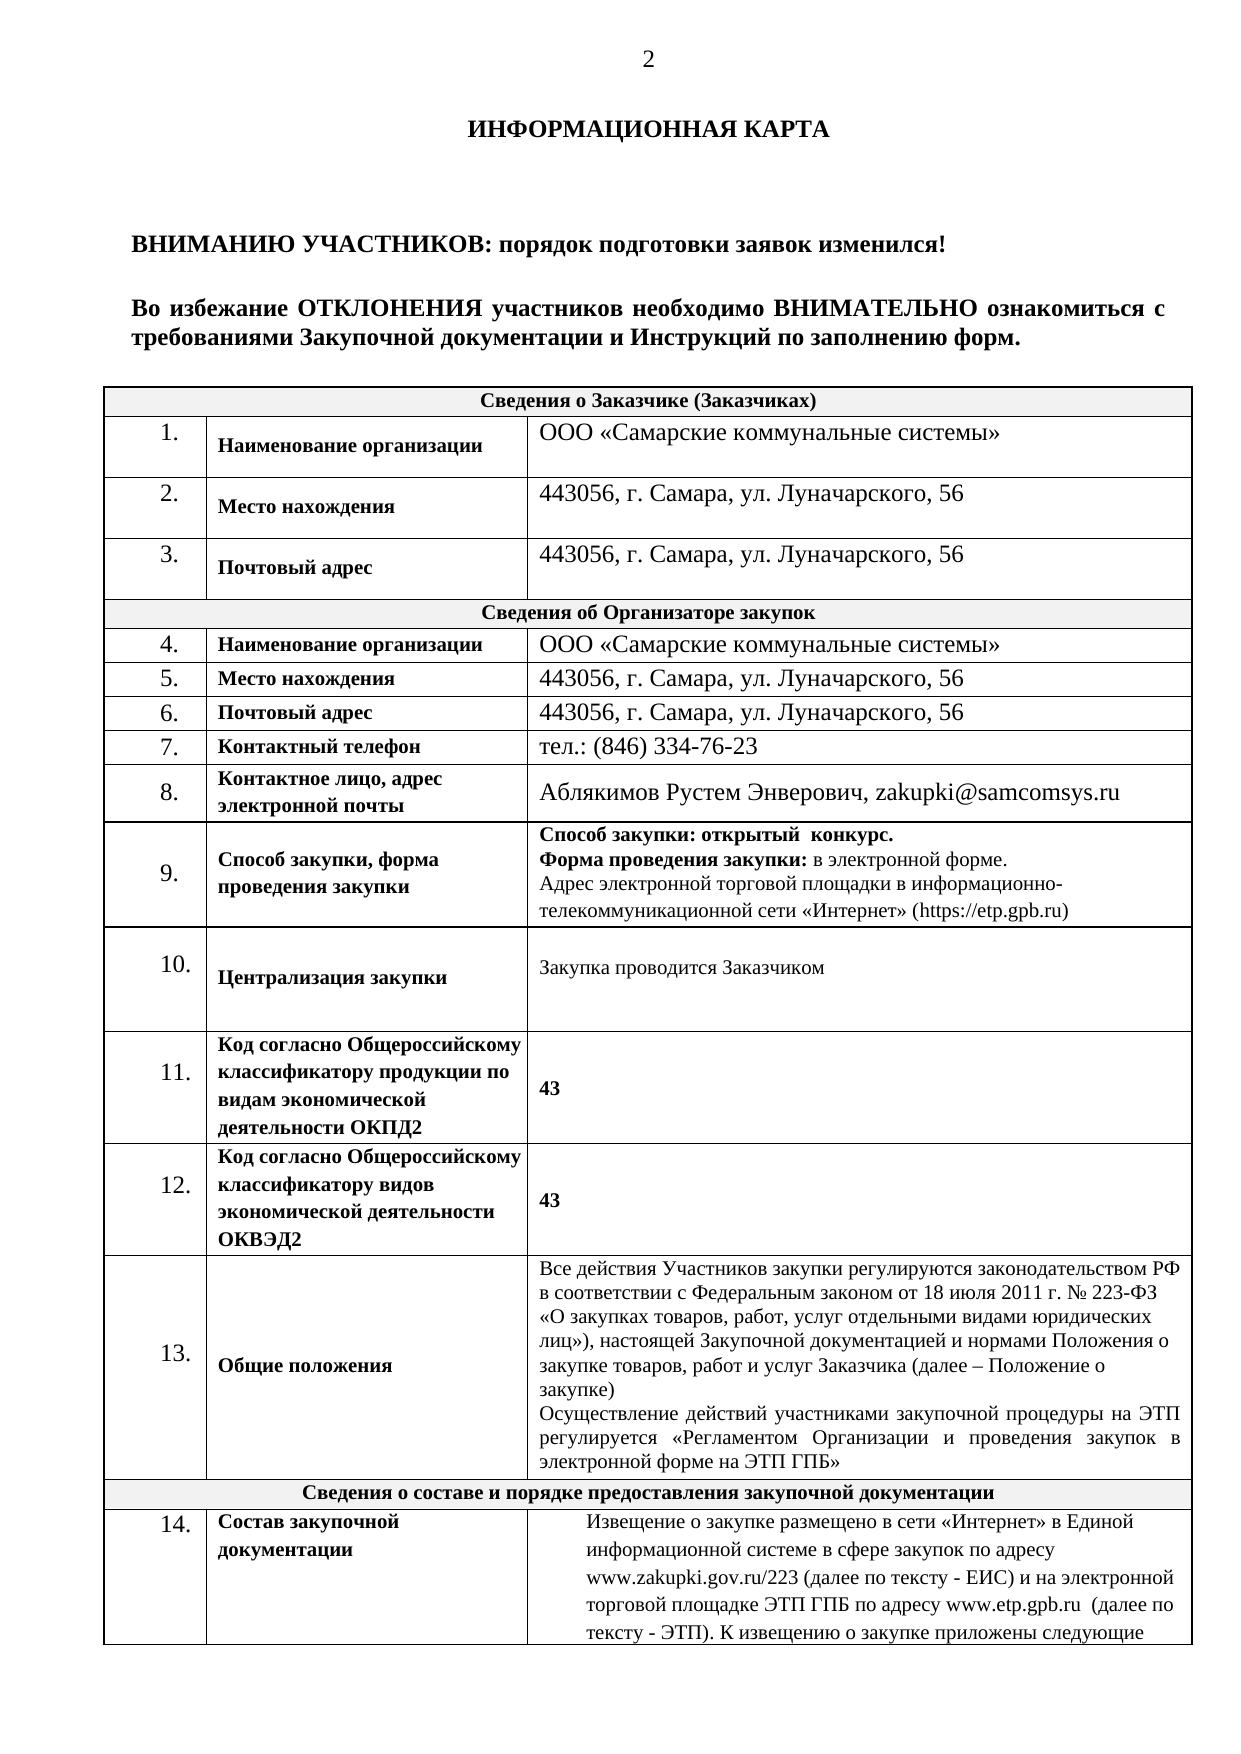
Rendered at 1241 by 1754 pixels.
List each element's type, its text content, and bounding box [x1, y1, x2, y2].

table_cell ООО «Самарские коммунальные системы» [528, 417, 1191, 477]
table_cell Закупка проводится Заказчиком [528, 928, 1191, 1031]
table_cell 443056, г. Самара, ул. Луначарского, 56 [528, 663, 1191, 696]
table_cell Способ закупки: открытый конкурс. Форма проведения закупки: в электронной форме. Адрес электронной торговой площадки в информационно-телекоммуникационной сети «Интернет» (https://etp.gpb.ru) [528, 823, 1191, 926]
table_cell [207, 1510, 527, 1644]
table_cell Централизация закупки [207, 928, 527, 1031]
table_cell Контактный телефон [207, 731, 527, 764]
table_cell [105, 539, 206, 599]
table_cell [105, 1144, 206, 1255]
table_cell Все действия Участников закупки регулируются законодательством РФ в соответствии с Федеральным законом от 18 июля 2011 г. № 223-ФЗ «О закупках товаров, работ, услуг отдельными видами юридических лиц»), настоящей Закупочной документацией и нормами Положения о закупке товаров, работ и услуг Заказчика (далее – Положение о закупке) Осуществление действий участниками закупочной процедуры на ЭТП регулируется «Регламентом Организации и проведения закупок в электронной форме на ЭТП ГПБ» [528, 1256, 1191, 1479]
text Во избежание ОТКЛОНЕНИЯ участников необходимо ВНИМАТЕЛЬНО ознакомиться с требованиями Закупочной документации и Инструкций по заполнению форм. [131, 293, 1166, 351]
table_cell Сведения об Организаторе закупок [105, 600, 1191, 628]
table_cell Почтовый адрес [207, 697, 527, 730]
table_cell 443056, г. Самара, ул. Луначарского, 56 [528, 478, 1191, 538]
table_cell Место нахождения [207, 663, 527, 696]
table_cell тел.: (846) 334-76-23 [528, 731, 1191, 764]
table_cell Код согласно Общероссийскому классификатору продукции по видам экономической деятельности ОКПД2 [207, 1032, 527, 1143]
table_cell 43 [528, 1032, 1191, 1143]
table_cell [105, 1510, 206, 1644]
table_cell Код согласно Общероссийскому классификатору видов экономической деятельности ОКВЭД2 [207, 1144, 527, 1255]
table_cell Наименование организации [207, 417, 527, 477]
table_cell [105, 629, 206, 662]
table_cell [105, 823, 206, 926]
table_cell 443056, г. Самара, ул. Луначарского, 56 [528, 539, 1191, 599]
table_header Сведения о Заказчике (Заказчиках) [105, 388, 1191, 416]
table_cell [105, 478, 206, 538]
table_cell [105, 765, 206, 821]
table_cell ООО «Самарские коммунальные системы» [528, 629, 1191, 662]
table_cell [105, 1256, 206, 1479]
table_cell [105, 928, 206, 1031]
table_cell Наименование организации [207, 629, 527, 662]
table_cell [105, 731, 206, 764]
table_cell Способ закупки, форма проведения закупки [207, 823, 527, 926]
table_cell [105, 1032, 206, 1143]
table_cell 43 [528, 1144, 1191, 1255]
table_cell Аблякимов Рустем Энверович, zakupki@samcomsys.ru [528, 765, 1191, 821]
table_cell Общие положения [207, 1256, 527, 1479]
table_cell [105, 417, 206, 477]
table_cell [528, 1510, 1191, 1644]
table_cell Почтовый адрес [207, 539, 527, 599]
table_cell Место нахождения [207, 478, 527, 538]
table_cell Контактное лицо, адрес электронной почты [207, 765, 527, 821]
table_cell [105, 663, 206, 696]
table_cell Сведения о составе и порядке предоставления закупочной документации [105, 1480, 1191, 1508]
table_cell [105, 697, 206, 730]
text ВНИМАНИЮ УЧАСТНИКОВ: порядок подготовки заявок изменился! [131, 229, 1166, 258]
table_cell 443056, г. Самара, ул. Луначарского, 56 [528, 697, 1191, 730]
text ИНФОРМАЦИОННАЯ КАРТА [131, 114, 1166, 143]
